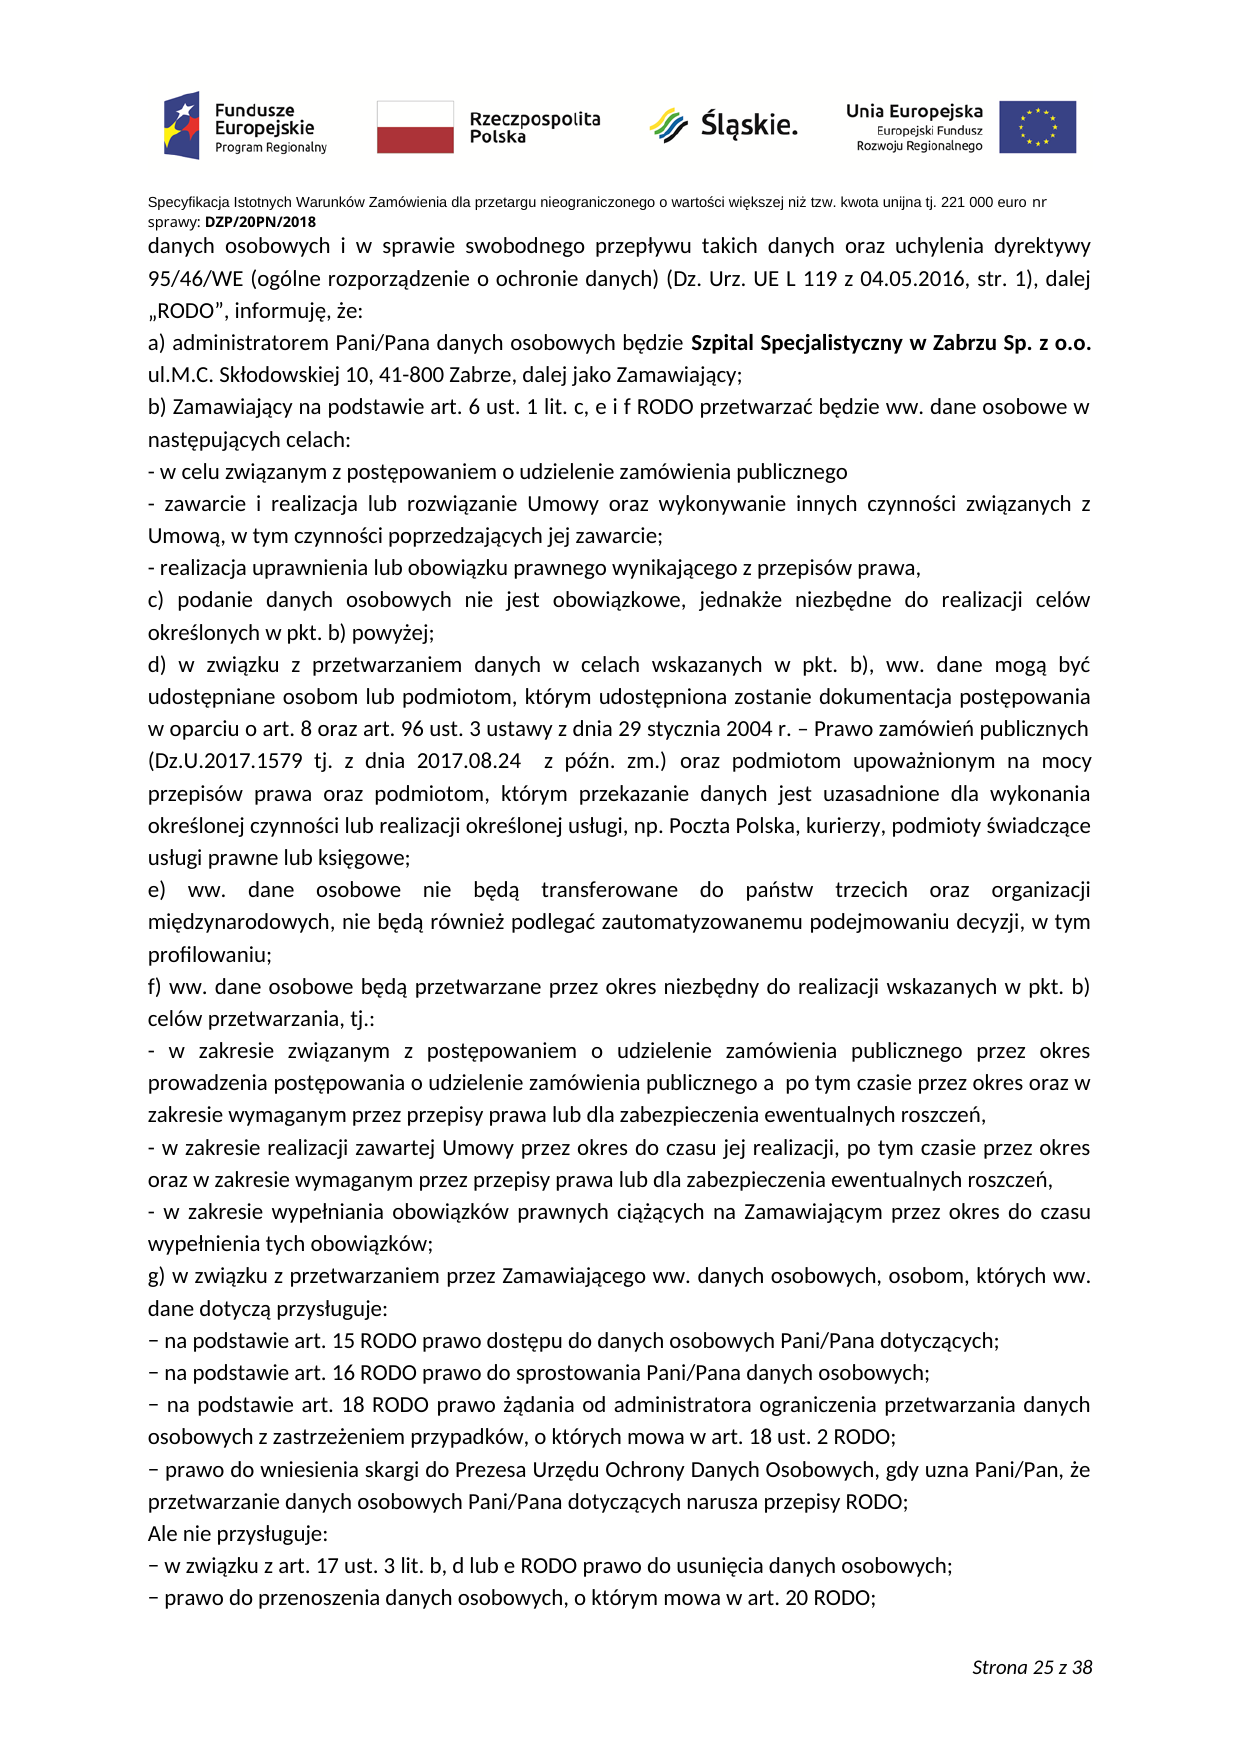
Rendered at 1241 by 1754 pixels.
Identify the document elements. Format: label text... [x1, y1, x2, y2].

text a) administratorem Pani/Pana danych osobowych będzie Szpital Specjalistyczny w Zabrzu Sp. z o.o. ul.M.C. Skłodowskiej 10, 41-800 Zabrze, dalej jako Zamawiający; [148, 328, 1092, 388]
text − na podstawie art. 15 RODO prawo dostępu do danych osobowych Pani/Pana dotyczących; [148, 1326, 1092, 1354]
text - zawarcie i realizacja lub rozwiązanie Umowy oraz wykonywanie innych czynności związanych z Umową, w tym czynności poprzedzających jej zawarcie; [148, 489, 1092, 549]
text - w zakresie związanym z postępowaniem o udzielenie zamówienia publicznego przez okres prowadzenia postępowania o udzielenie zamówienia publicznego a po tym czasie przez okres oraz w zakresie wymaganym przez przepisy prawa lub dla zabezpieczenia ewentualnych roszczeń, [148, 1036, 1092, 1129]
text − na podstawie art. 16 RODO prawo do sprostowania Pani/Pana danych osobowych; [148, 1358, 1092, 1386]
text f) ww. dane osobowe będą przetwarzane przez okres niezbędny do realizacji wskazanych w pkt. b) celów przetwarzania, tj.: [148, 972, 1092, 1032]
text - w celu związanym z postępowaniem o udzielenie zamówienia publicznego [148, 457, 1092, 485]
text − prawo do przenoszenia danych osobowych, o którym mowa w art. 20 RODO; [148, 1583, 1092, 1611]
picture [147, 73, 1093, 175]
text − w związku z art. 17 ust. 3 lit. b, d lub e RODO prawo do usunięcia danych osobowych; [148, 1551, 1092, 1579]
text e) ww. dane osobowe nie będą transferowane do państw trzecich oraz organizacji międzynarodowych, nie będą również podlegać zautomatyzowanemu podejmowaniu decyzji, w tym profilowaniu; [148, 875, 1092, 968]
text g) w związku z przetwarzaniem przez Zamawiającego ww. danych osobowych, osobom, których ww. dane dotyczą przysługuje: [148, 1262, 1092, 1322]
text - realizacja uprawnienia lub obowiązku prawnego wynikającego z przepisów prawa, [148, 553, 1092, 581]
text d) w związku z przetwarzaniem danych w celach wskazanych w pkt. b), ww. dane mogą być udostępniane osobom lub podmiotom, którym udostępniona zostanie dokumentacja postępowania w oparciu o art. 8 oraz art. 96 ust. 3 ustawy z dnia 29 stycznia 2004 r. – Prawo zamówień publicznych (Dz.U.2017.1579 tj. z dnia 2017.08.24 z późn. zm.) oraz podmiotom upoważnionym na mocy przepisów prawa oraz podmiotom, którym przekazanie danych jest uzasadnione dla wykonania określonej czynności lub realizacji określonej usługi, np. Poczta Polska, kurierzy, podmioty świadczące usługi prawne lub księgowe; [148, 650, 1092, 871]
text b) Zamawiający na podstawie art. 6 ust. 1 lit. c, e i f RODO przetwarzać będzie ww. dane osobowe w następujących celach: [148, 392, 1092, 453]
text c) podanie danych osobowych nie jest obowiązkowe, jednakże niezbędne do realizacji celów określonych w pkt. b) powyżej; [148, 586, 1092, 646]
text Ale nie przysługuje: [148, 1519, 1092, 1547]
text - w zakresie wypełniania obowiązków prawnych ciążących na Zamawiającym przez okres do czasu wypełnienia tych obowiązków; [148, 1197, 1092, 1257]
text − prawo do wniesienia skargi do Prezesa Urzędu Ochrony Danych Osobowych, gdy uzna Pani/Pan, że przetwarzanie danych osobowych Pani/Pana dotyczących narusza przepisy RODO; [148, 1455, 1092, 1515]
text − na podstawie art. 18 RODO prawo żądania od administratora ograniczenia przetwarzania danych osobowych z zastrzeżeniem przypadków, o których mowa w art. 18 ust. 2 RODO; [148, 1390, 1092, 1451]
text - w zakresie realizacji zawartej Umowy przez okres do czasu jej realizacji, po tym czasie przez okres oraz w zakresie wymaganym przez przepisy prawa lub dla zabezpieczenia ewentualnych roszczeń, [148, 1133, 1092, 1193]
